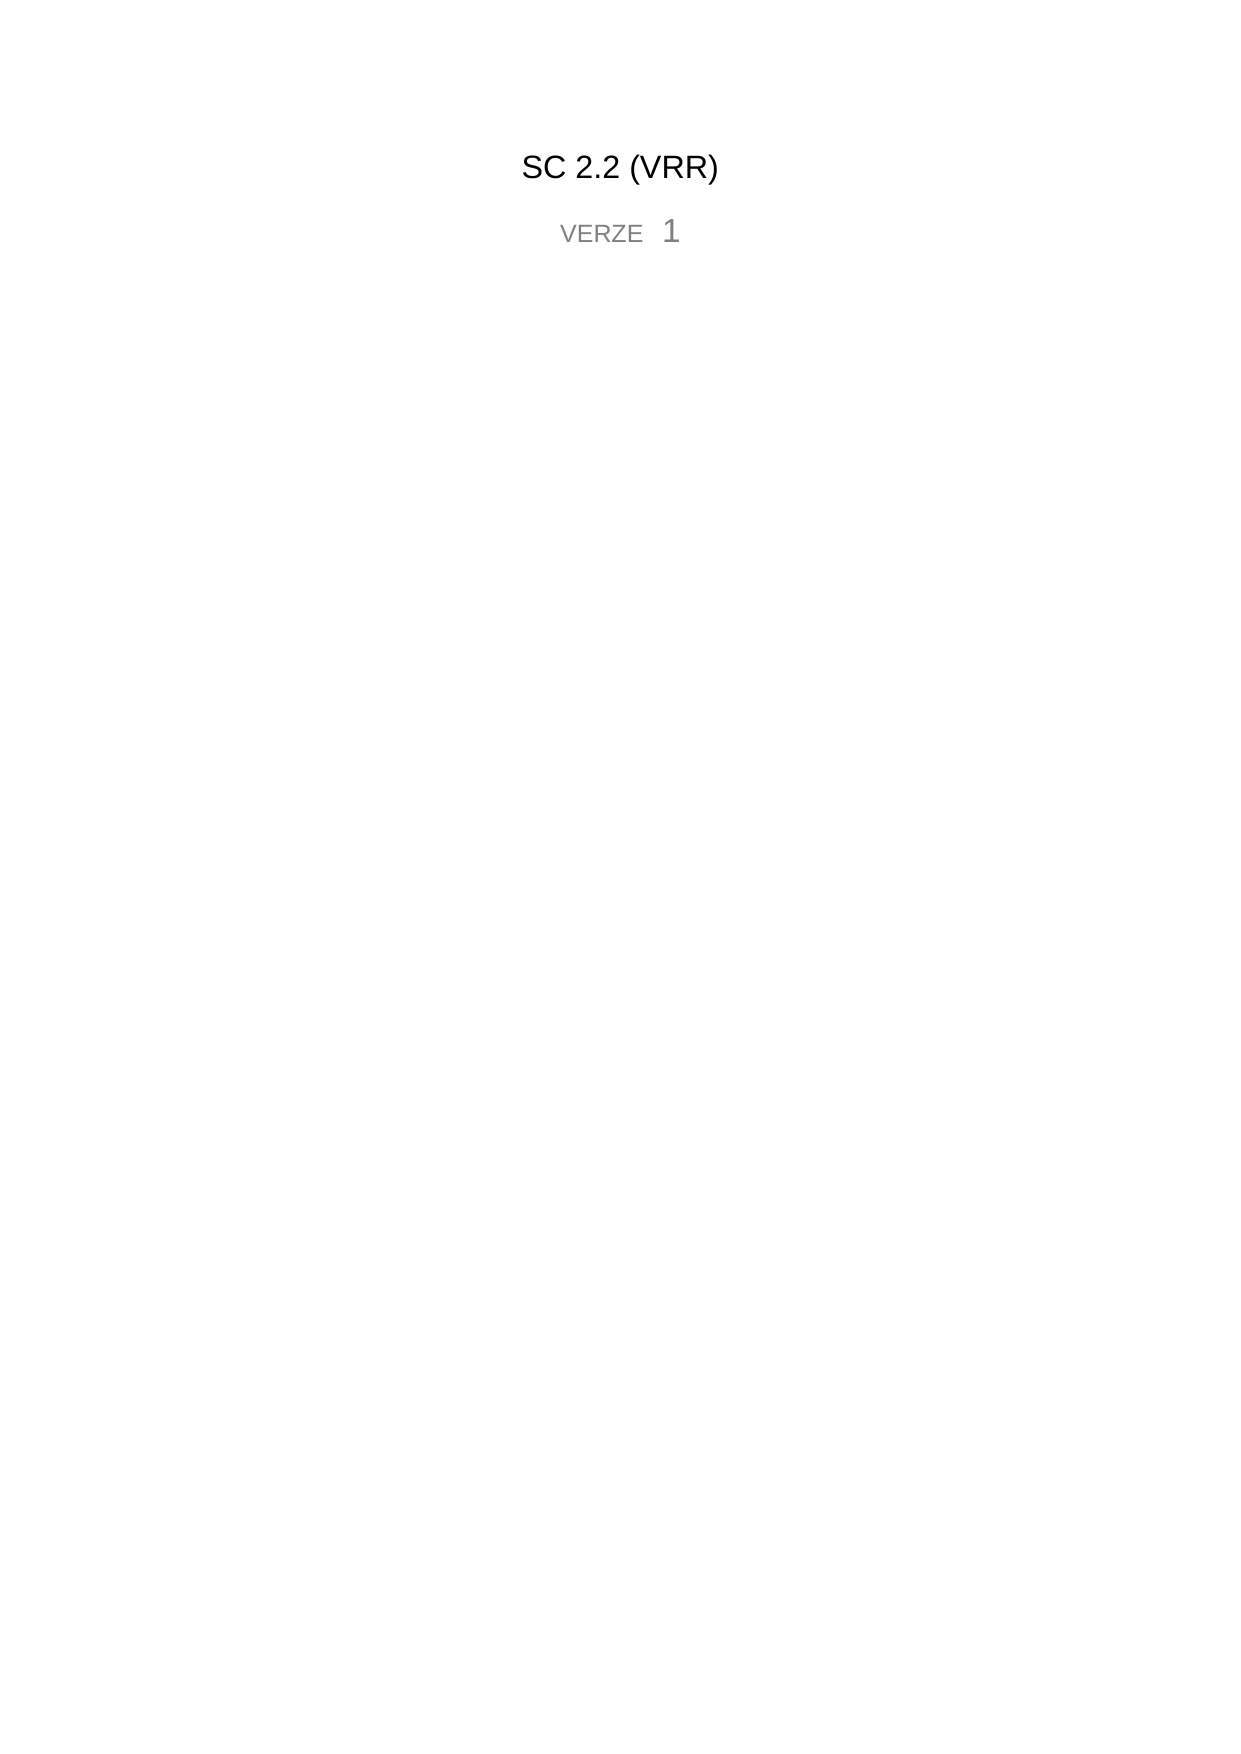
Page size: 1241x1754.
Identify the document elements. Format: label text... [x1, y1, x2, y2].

text VERZE 1 [148, 211, 1092, 249]
text SC 2.2 (VRR) [148, 148, 1092, 185]
